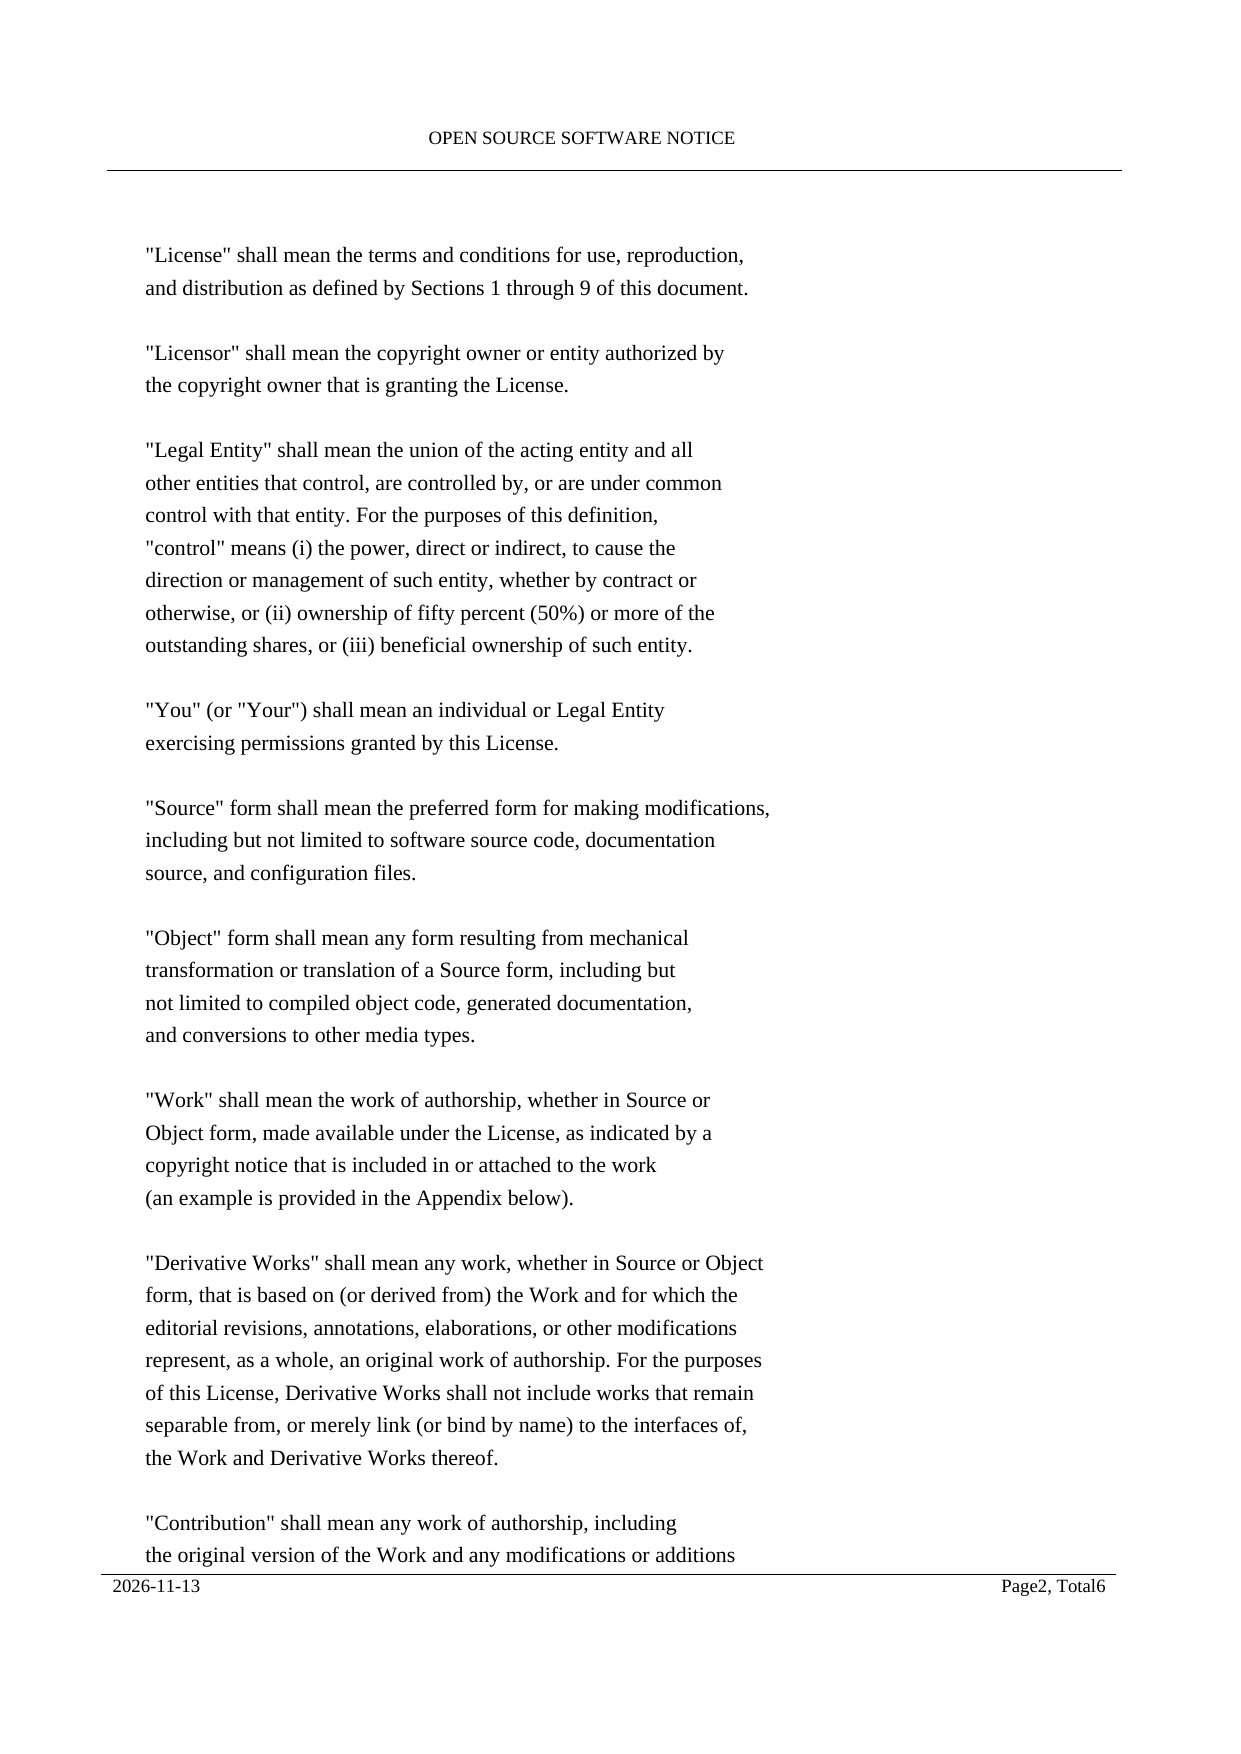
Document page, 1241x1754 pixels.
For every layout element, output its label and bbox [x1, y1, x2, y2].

text [112, 206, 1128, 1571]
